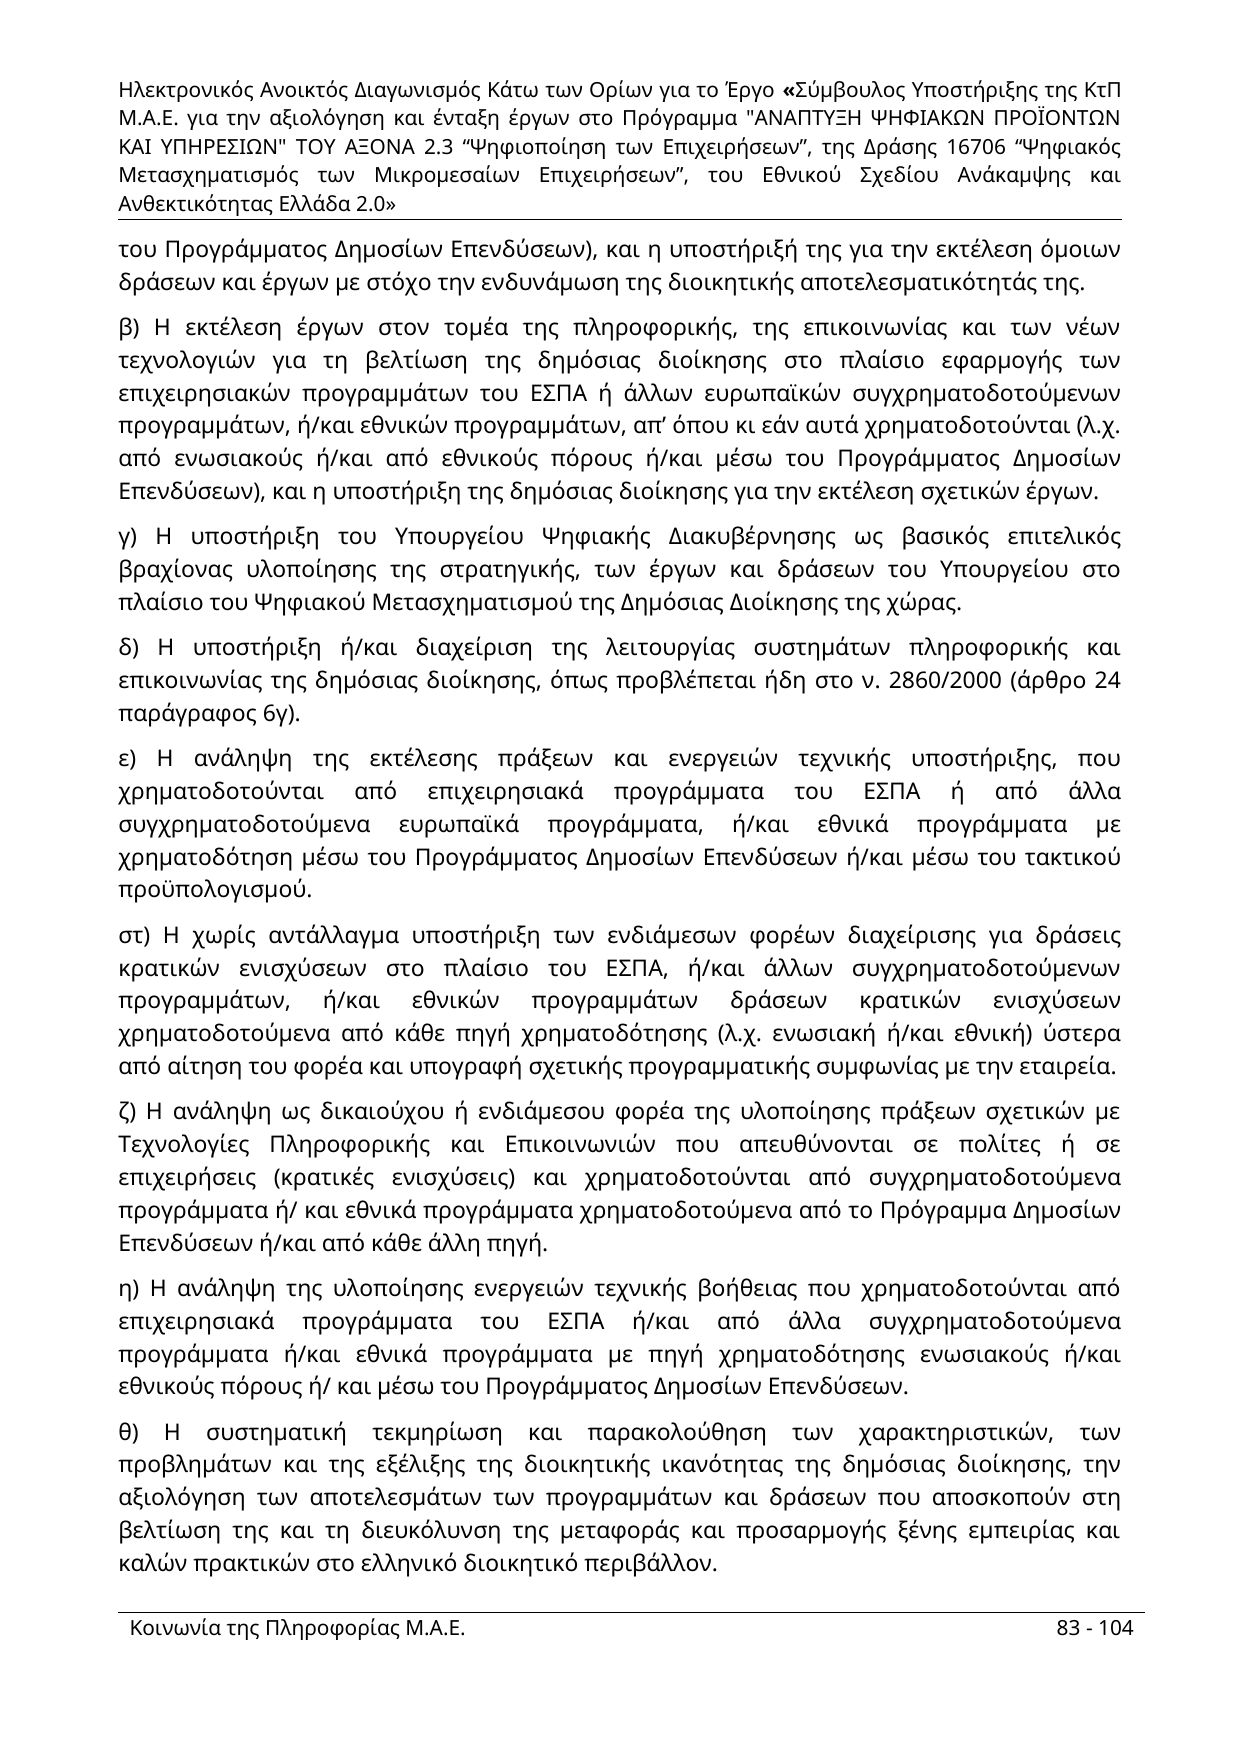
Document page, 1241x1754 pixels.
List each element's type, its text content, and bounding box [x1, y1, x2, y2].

text ε) Η ανάληψη της εκτέλεσης πράξεων και ενεργειών τεχνικής υποστήριξης, που χρηματοδοτούνται από επιχειρησιακά προγράμματα του ΕΣΠΑ ή από άλλα συγχρηματοδοτούμενα ευρωπαϊκά προγράμματα, ή/και εθνικά προγράμματα με χρηματοδότηση μέσω του Προγράμματος Δημοσίων Επενδύσεων ή/και μέσω του τακτικού προϋπολογισμού. [118, 742, 1122, 905]
text ζ) Η ανάληψη ως δικαιούχου ή ενδιάμεσου φορέα της υλοποίησης πράξεων σχετικών με Τεχνολογίες Πληροφορικής και Επικοινωνιών που απευθύνονται σε πολίτες ή σε επιχειρήσεις (κρατικές ενισχύσεις) και χρηματοδοτούνται από συγχρηματοδοτούμενα προγράμματα ή/ και εθνικά προγράμματα χρηματοδοτούμενα από το Πρόγραμμα Δημοσίων Επενδύσεων ή/και από κάθε άλλη πηγή. [118, 1095, 1122, 1258]
text στ) Η χωρίς αντάλλαγμα υποστήριξη των ενδιάμεσων φορέων διαχείρισης για δράσεις κρατικών ενισχύσεων στο πλαίσιο του ΕΣΠΑ, ή/και άλλων συγχρηματοδοτούμενων προγραμμάτων, ή/και εθνικών προγραμμάτων δράσεων κρατικών ενισχύσεων χρηματοδοτούμενα από κάθε πηγή χρηματοδότησης (λ.χ. ενωσιακή ή/και εθνική) ύστερα από αίτηση του φορέα και υπογραφή σχετικής προγραμματικής συμφωνίας με την εταιρεία. [118, 919, 1122, 1081]
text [118, 233, 1122, 297]
text β) Η εκτέλεση έργων στον τομέα της πληροφορικής, της επικοινωνίας και των νέων τεχνολογιών για τη βελτίωση της δημόσιας διοίκησης στο πλαίσιο εφαρμογής των επιχειρησιακών προγραμμάτων του ΕΣΠΑ ή άλλων ευρωπαϊκών συγχρηματοδοτούμενων προγραμμάτων, ή/και εθνικών προγραμμάτων, απ’ όπου κι εάν αυτά χρηματοδοτούνται (λ.χ. από ενωσιακούς ή/και από εθνικούς πόρους ή/και μέσω του Προγράμματος Δημοσίων Επενδύσεων), και η υποστήριξη της δημόσιας διοίκησης για την εκτέλεση σχετικών έργων. [118, 311, 1122, 506]
text θ) Η συστηματική τεκμηρίωση και παρακολούθηση των χαρακτηριστικών, των προβλημάτων και της εξέλιξης της διοικητικής ικανότητας της δημόσιας διοίκησης, την αξιολόγηση των αποτελεσμάτων των προγραμμάτων και δράσεων που αποσκοπούν στη βελτίωση της και τη διευκόλυνση της μεταφοράς και προσαρμογής ξένης εμπειρίας και καλών πρακτικών στο ελληνικό διοικητικό περιβάλλον. [118, 1416, 1122, 1578]
text γ) Η υποστήριξη του Υπουργείου Ψηφιακής Διακυβέρνησης ως βασικός επιτελικός βραχίονας υλοποίησης της στρατηγικής, των έργων και δράσεων του Υπουργείου στο πλαίσιο του Ψηφιακού Μετασχηματισμού της Δημόσιας Διοίκησης της χώρας. [118, 520, 1122, 617]
text η) Η ανάληψη της υλοποίησης ενεργειών τεχνικής βοήθειας που χρηματοδοτούνται από επιχειρησιακά προγράμματα του ΕΣΠΑ ή/και από άλλα συγχρηματοδοτούμενα προγράμματα ή/και εθνικά προγράμματα με πηγή χρηματοδότησης ενωσιακούς ή/και εθνικούς πόρους ή/ και μέσω του Προγράμματος Δημοσίων Επενδύσεων. [118, 1272, 1122, 1402]
text δ) Η υποστήριξη ή/και διαχείριση της λειτουργίας συστημάτων πληροφορικής και επικοινωνίας της δημόσιας διοίκησης, όπως προβλέπεται ήδη στο ν. 2860/2000 (άρθρο 24 παράγραφος 6γ). [118, 631, 1122, 728]
